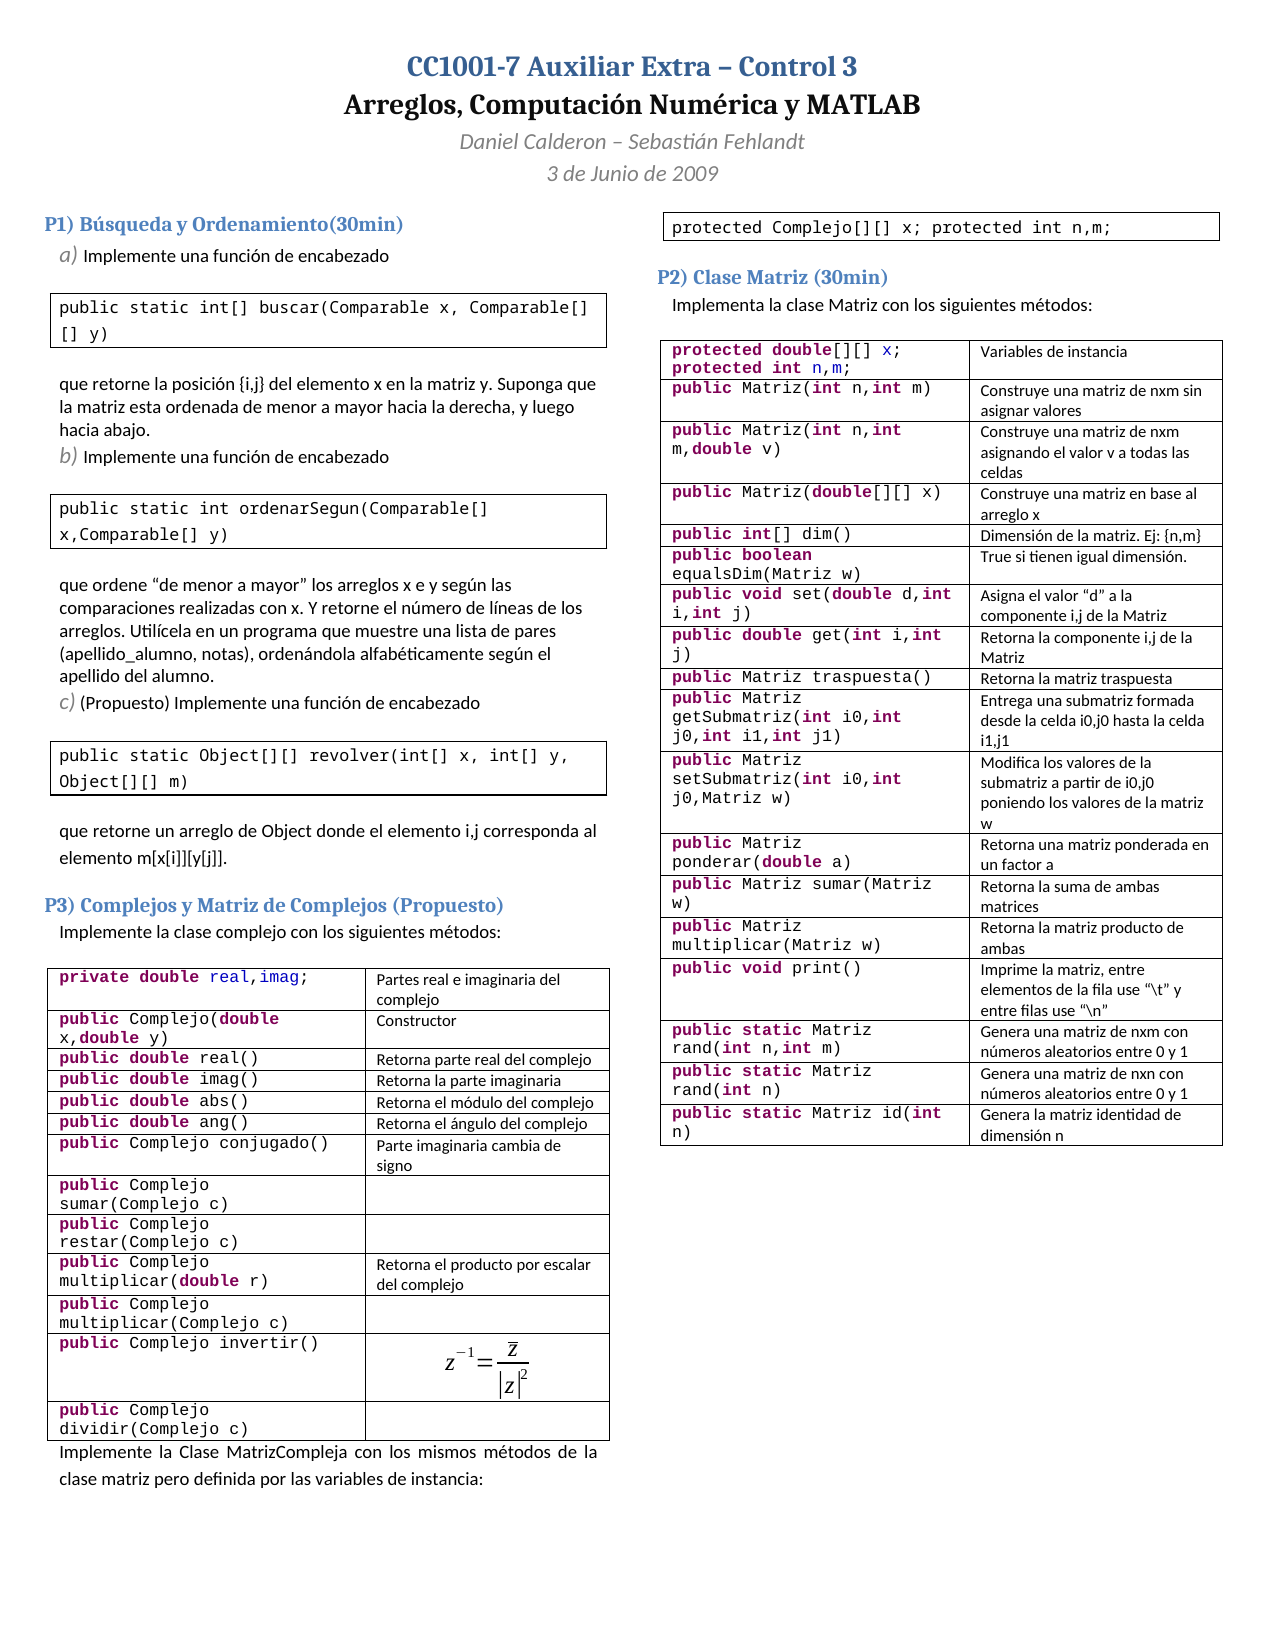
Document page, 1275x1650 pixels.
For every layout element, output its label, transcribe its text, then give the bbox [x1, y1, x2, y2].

table_cell public Matriz multiplicar(Matriz w) [661, 918, 969, 958]
table_cell Retorna una matriz ponderada en un factor a [970, 834, 1222, 875]
table_cell public void set(double d,int i,int j) [661, 585, 969, 626]
text public static int ordenarSegun(Comparable[] x,Comparable[] y) [51, 495, 606, 548]
table_cell public double ang() [48, 1114, 365, 1134]
table_cell Retorna la parte imaginaria [366, 1071, 609, 1091]
table_cell public Complejo(double x,double y) [48, 1011, 365, 1048]
table_cell public Complejo multiplicar(Complejo c) [48, 1296, 365, 1333]
table_cell public Matriz sumar(Matriz w) [661, 876, 969, 917]
table_cell public double real() [48, 1049, 365, 1070]
table_cell [366, 1296, 609, 1333]
table_cell [366, 1334, 609, 1401]
table_cell public Matriz(double[][] x) [661, 484, 969, 524]
table_cell Genera una matriz de nxn con números aleatorios entre 0 y 1 [970, 1063, 1222, 1103]
subtitle P2) Clase Matriz (30min) [657, 265, 1220, 289]
table_cell public boolean equalsDim(Matriz w) [661, 547, 969, 584]
table_cell Imprime la matriz, entre elementos de la fila use “\t” y entre filas use “\n” [970, 959, 1222, 1020]
table_cell public double abs() [48, 1092, 365, 1112]
table_cell public Matriz ponderar(double a) [661, 834, 969, 875]
text Implementa la clase Matriz con los siguientes métodos: [672, 293, 1211, 316]
table_cell public Matriz setSubmatriz(int i0,int j0,Matriz w) [661, 752, 969, 833]
table_cell [366, 1176, 609, 1214]
text a) Implemente una función de encabezado [59, 240, 598, 268]
table_cell public Complejo multiplicar(double r) [48, 1254, 365, 1294]
table_cell public double get(int i,int j) [661, 627, 969, 668]
table_cell public Complejo invertir() [48, 1334, 365, 1401]
table_cell Constructor [366, 1011, 609, 1048]
table_cell Construye una matriz en base al arreglo x [970, 484, 1222, 524]
table_cell Parte imaginaria cambia de signo [366, 1135, 609, 1175]
subtitle P3) Complejos y Matriz de Complejos (Propuesto) [44, 893, 607, 917]
table_header protected double[][] x; protected int n,m; [661, 341, 969, 379]
table_cell public Complejo sumar(Complejo c) [48, 1176, 365, 1214]
table_cell Retorna la suma de ambas matrices [970, 876, 1222, 917]
table_cell Retorna la matriz traspuesta [970, 669, 1222, 689]
table_cell public Complejo conjugado() [48, 1135, 365, 1175]
table_cell Retorna parte real del complejo [366, 1049, 609, 1070]
table_cell public void print() [661, 959, 969, 1020]
table_cell Retorna la matriz producto de ambas [970, 918, 1222, 958]
text Implemente la clase complejo con los siguientes métodos: [59, 921, 598, 944]
table_cell Genera una matriz de nxm con números aleatorios entre 0 y 1 [970, 1021, 1222, 1062]
table_cell Retorna el producto por escalar del complejo [366, 1254, 609, 1294]
text que retorne un arreglo de Object donde el elemento i,j corresponda al elemento m[x[i]][y[j]]. [59, 820, 598, 869]
table_cell Genera la matriz identidad de dimensión n [970, 1105, 1222, 1145]
table_cell public double imag() [48, 1071, 365, 1091]
text Implemente la Clase MatrizCompleja con los mismos métodos de la clase matriz pero definida por las variables de instancia: [59, 1441, 598, 1490]
table_cell [366, 1402, 609, 1439]
table_cell public Complejo dividir(Complejo c) [48, 1402, 365, 1439]
text public static int[] buscar(Comparable x, Comparable[][] y) [51, 294, 606, 347]
table_header Partes real e imaginaria del complejo [366, 969, 609, 1009]
table_cell Retorna la componente i,j de la Matriz [970, 627, 1222, 668]
table_cell public static Matriz rand(int n,int m) [661, 1021, 969, 1062]
table_cell public Matriz getSubmatriz(int i0,int j0,int i1,int j1) [661, 690, 969, 751]
table_header private double real,imag; [48, 969, 365, 1009]
text protected Complejo[][] x; protected int n,m; [664, 213, 1219, 240]
text public static Object[][] revolver(int[] x, int[] y, Object[][] m) [51, 742, 606, 794]
table_cell public Matriz(int n,int m) [661, 380, 969, 421]
text que ordene “de menor a mayor” los arreglos x e y según las comparaciones realizadas con x. Y retorne el número de líneas de los arreglos. Utilícela en un programa que muestre una lista de pares (apellido_alumno, notas), ordenándola alfabéticamente según el apellido del alumno. [59, 573, 598, 687]
text c) (Propuesto) Implemente una función de encabezado [59, 687, 598, 716]
text Daniel Calderon – Sebastián Fehlandt 3 de Junio de 2009 [44, 127, 1220, 187]
table_cell Construye una matriz de nxm asignando el valor v a todas las celdas [970, 422, 1222, 482]
table_cell public Matriz traspuesta() [661, 669, 969, 689]
table_cell [366, 1215, 609, 1253]
table_cell Construye una matriz de nxm sin asignar valores [970, 380, 1222, 421]
table_header Variables de instancia [970, 341, 1222, 379]
table_cell public static Matriz id(int n) [661, 1105, 969, 1145]
table_cell public Matriz(int n,int m,double v) [661, 422, 969, 482]
text que retorne la posición {i,j} del elemento x en la matriz y. Suponga que la matriz esta ordenada de menor a mayor hacia la derecha, y luego hacia abajo. [59, 372, 598, 441]
table_cell public Complejo restar(Complejo c) [48, 1215, 365, 1253]
table_cell Modifica los valores de la submatriz a partir de i0,j0 poniendo los valores de la matriz w [970, 752, 1222, 833]
table_cell True si tienen igual dimensión. [970, 547, 1222, 584]
table_cell Asigna el valor “d” a la componente i,j de la Matriz [970, 585, 1222, 626]
subtitle CC1001-7 Auxiliar Extra – Control 3 Arreglos, Computación Numérica y MATLAB [44, 50, 1220, 122]
table_cell Entrega una submatriz formada desde la celda i0,j0 hasta la celda i1,j1 [970, 690, 1222, 751]
table_cell public static Matriz rand(int n) [661, 1063, 969, 1103]
text b) Implemente una función de encabezado [59, 441, 598, 469]
table_cell public int[] dim() [661, 525, 969, 546]
table_cell Retorna el ángulo del complejo [366, 1114, 609, 1134]
table_cell Dimensión de la matriz. Ej: {n,m} [970, 525, 1222, 546]
subtitle P1) Búsqueda y Ordenamiento(30min) [44, 212, 607, 236]
table_cell Retorna el módulo del complejo [366, 1092, 609, 1112]
